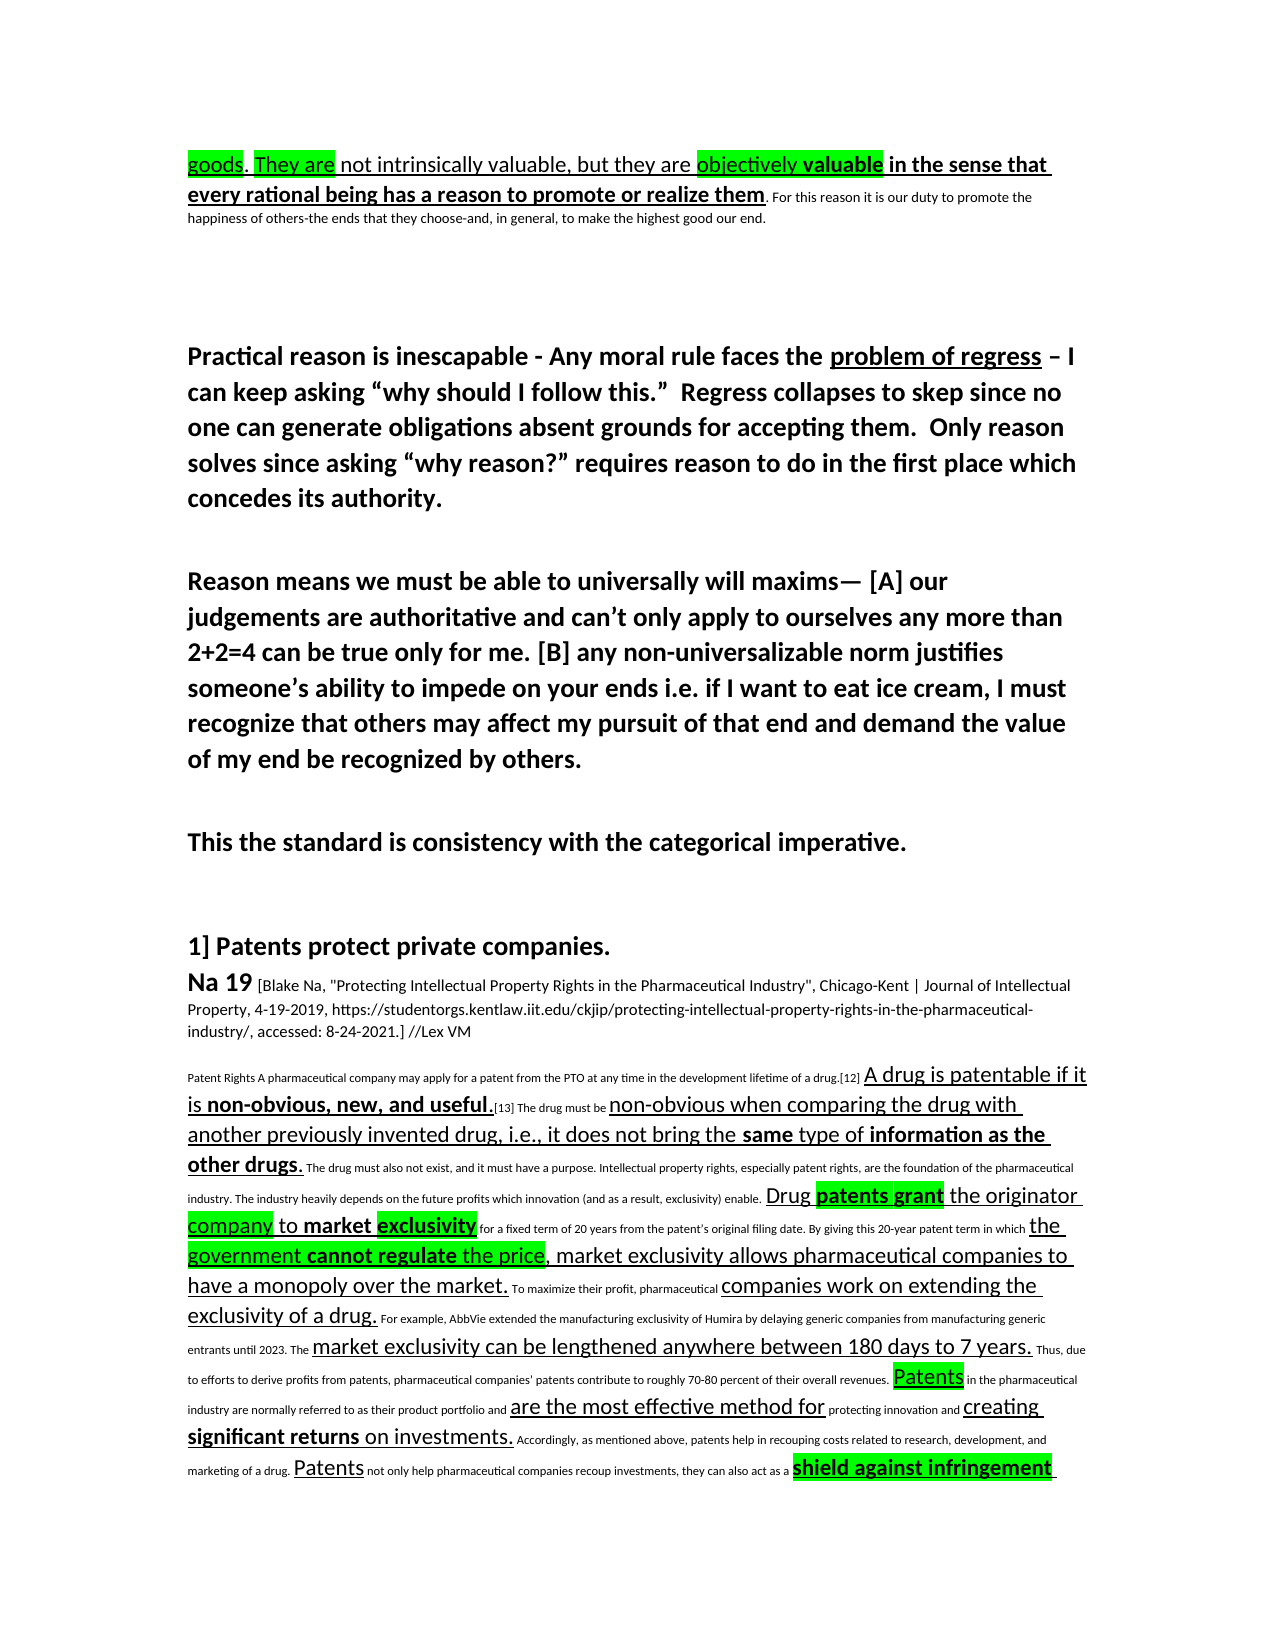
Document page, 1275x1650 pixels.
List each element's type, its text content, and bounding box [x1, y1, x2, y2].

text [187, 150, 1087, 227]
subtitle Reason means we must be able to universally will maxims— [A] our judgements are authoritative and can’t only apply to ourselves any more than 2+2=4 can be true only for me. [B] any non-universalizable norm justifies someone’s ability to impede on your ends i.e. if I want to eat ice cream, I must recognize that others may affect my pursuit of that end and demand the value of my end be recognized by others. [187, 564, 1087, 775]
text Na 19 [Blake Na, "Protecting Intellectual Property Rights in the Pharmaceutical Industry", Chicago-Kent | Journal of Intellectual Property, 4-19-2019, https://studentorgs.kentlaw.iit.edu/ckjip/protecting-intellectual-property-rights-in-the-pharmaceutical-industry/, accessed: 8-24-2021.] //Lex VM [187, 965, 1087, 1042]
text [187, 1060, 1087, 1481]
subtitle Practical reason is inescapable - Any moral rule faces the problem of regress – I can keep asking “why should I follow this.” Regress collapses to skep since no one can generate obligations absent grounds for accepting them. Only reason solves since asking “why reason?” requires reason to do in the first place which concedes its authority. [187, 339, 1087, 515]
subtitle 1] Patents protect private companies. [187, 929, 1087, 962]
text This the standard is consistency with the categorical imperative. [187, 825, 1087, 858]
